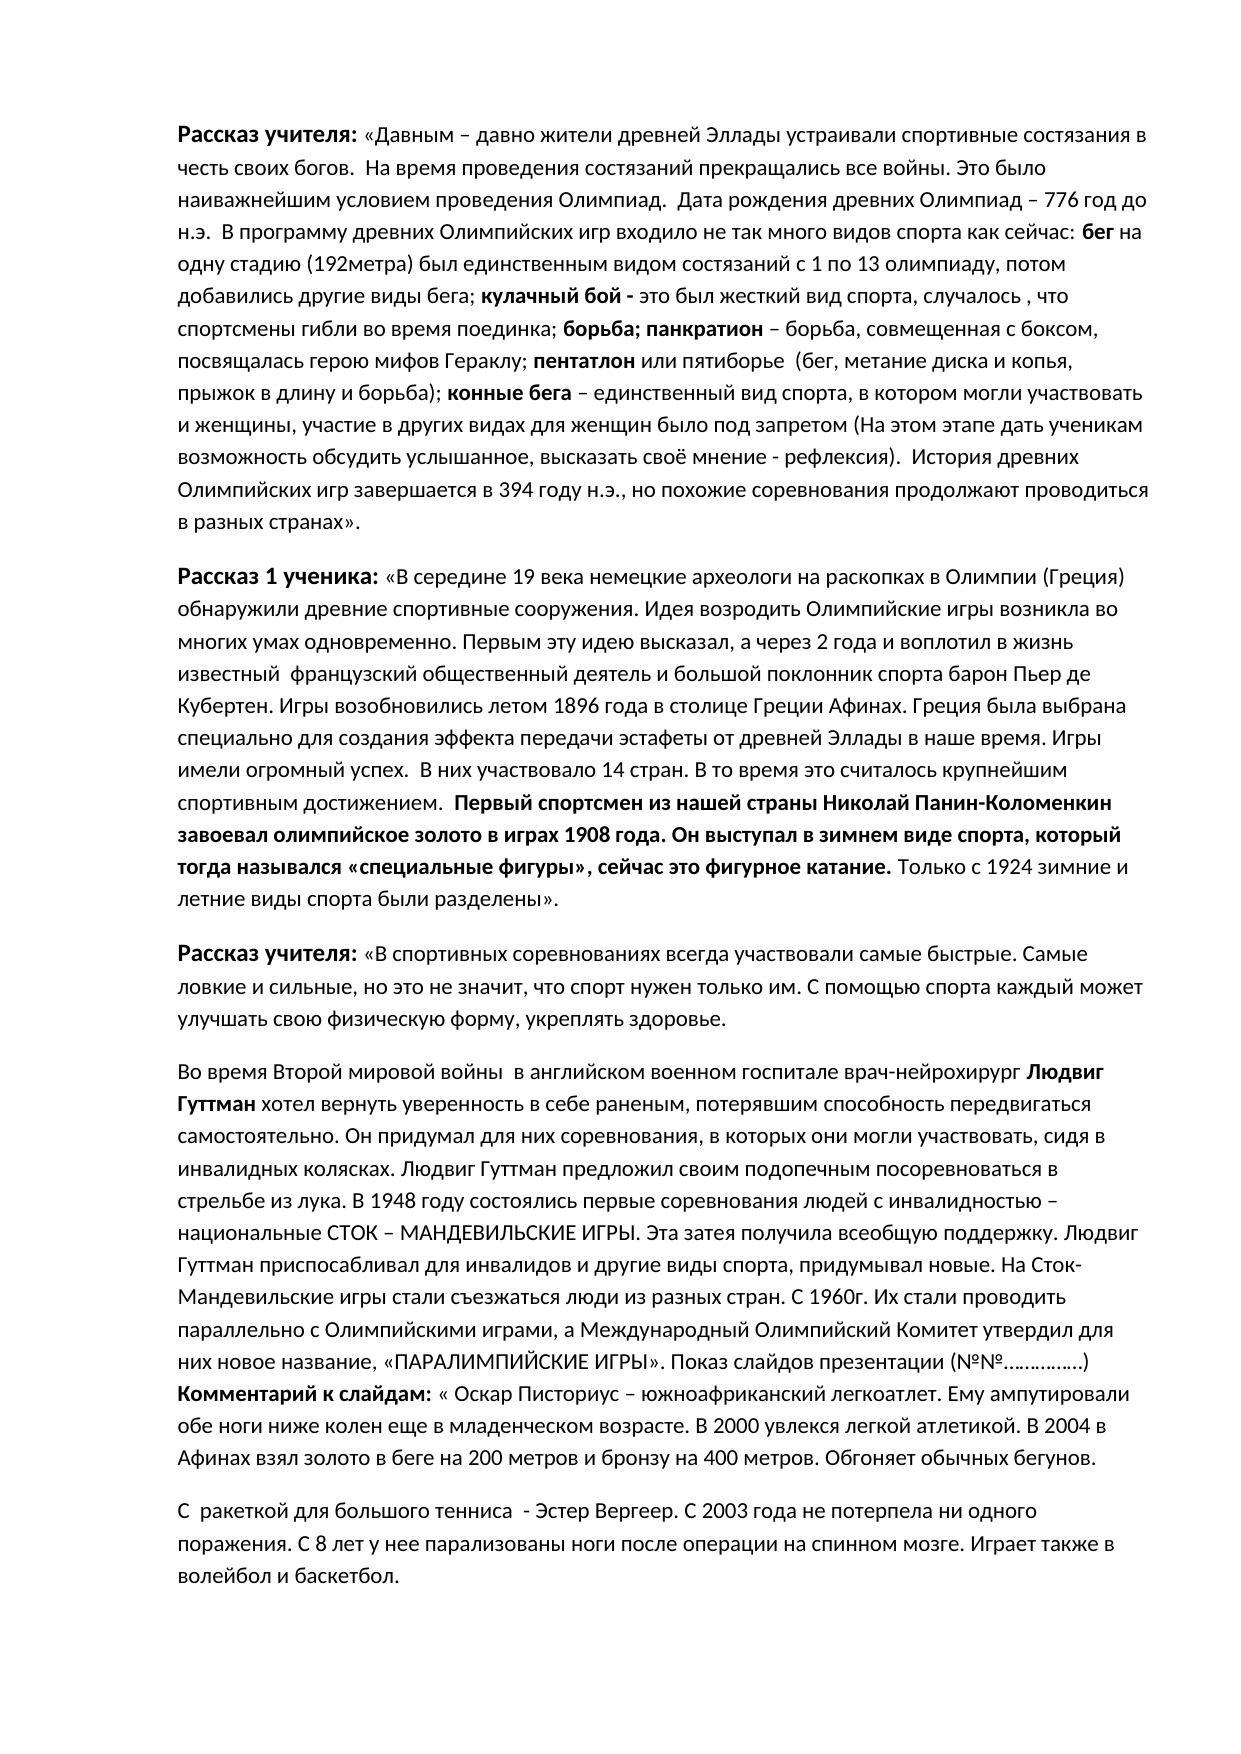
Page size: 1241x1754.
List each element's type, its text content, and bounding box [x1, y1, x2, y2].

text Рассказ 1 ученика: «В середине 19 века немецкие археологи на раскопках в Олимпии (Греция) обнаружили древние спортивные сооружения. Идея возродить Олимпийские игры возникла во многих умах одновременно. Первым эту идею высказал, а через 2 года и воплотил в жизнь известный французский общественный деятель и большой поклонник спорта барон Пьер де Кубертен. Игры возобновились летом 1896 года в столице Греции Афинах. Греция была выбрана специально для создания эффекта передачи эстафеты от древней Эллады в наше время. Игры имели огромный успех. В них участвовало 14 стран. В то время это считалось крупнейшим спортивным достижением. Первый спортсмен из нашей страны Николай Панин-Коломенкин завоевал олимпийское золото в играх 1908 года. Он выступал в зимнем виде спорта, который тогда назывался «специальные фигуры», сейчас это фигурное катание. Только с 1924 зимние и летние виды спорта были разделены». [177, 560, 1152, 912]
text С ракеткой для большого тенниса - Эстер Вергеер. С 2003 года не потерпела ни одного поражения. С 8 лет у нее парализованы ноги после операции на спинном мозге. Играет также в волейбол и баскетбол. [177, 1496, 1152, 1589]
text Рассказ учителя: «Давным – давно жители древней Эллады устраивали спортивные состязания в честь своих богов. На время проведения состязаний прекращались все войны. Это было наиважнейшим условием проведения Олимпиад. Дата рождения древних Олимпиад – 776 год до н.э. В программу древних Олимпийских игр входило не так много видов спорта как сейчас: бег на одну стадию (192метра) был единственным видом состязаний с 1 по 13 олимпиаду, потом добавились другие виды бега; кулачный бой - это был жесткий вид спорта, случалось , что спортсмены гибли во время поединка; борьба; панкратион – борьба, совмещенная с боксом, посвящалась герою мифов Гераклу; пентатлон или пятиборье (бег, метание диска и копья, прыжок в длину и борьба); конные бега – единственный вид спорта, в котором могли участвовать и женщины, участие в других видах для женщин было под запретом (На этом этапе дать ученикам возможность обсудить услышанное, высказать своё мнение - рефлексия). История древних Олимпийских игр завершается в 394 году н.э., но похожие соревнования продолжают проводиться в разных странах». [177, 118, 1152, 535]
text Во время Второй мировой войны в английском военном госпитале врач-нейрохирург Людвиг Гуттман хотел вернуть уверенность в себе раненым, потерявшим способность передвигаться самостоятельно. Он придумал для них соревнования, в которых они могли участвовать, сидя в инвалидных колясках. Людвиг Гуттман предложил своим подопечным посоревноваться в стрельбе из лука. В 1948 году состоялись первые соревнования людей с инвалидностью – национальные СТОК – МАНДЕВИЛЬСКИЕ ИГРЫ. Эта затея получила всеобщую поддержку. Людвиг Гуттман приспосабливал для инвалидов и другие виды спорта, придумывал новые. На Сток-Мандевильские игры стали съезжаться люди из разных стран. С 1960г. Их стали проводить параллельно с Олимпийскими играми, а Международный Олимпийский Комитет утвердил для них новое название, «ПАРАЛИМПИЙСКИЕ ИГРЫ». Показ слайдов презентации (№№……………) Комментарий к слайдам: « Оскар Писториус – южноафриканский легкоатлет. Ему ампутировали обе ноги ниже колен еще в младенческом возрасте. В 2000 увлекся легкой атлетикой. В 2004 в Афинах взял золото в беге на 200 метров и бронзу на 400 метров. Обгоняет обычных бегунов. [177, 1057, 1152, 1471]
text Рассказ учителя: «В спортивных соревнованиях всегда участвовали самые быстрые. Самые ловкие и сильные, но это не значит, что спорт нужен только им. С помощью спорта каждый может улучшать свою физическую форму, укреплять здоровье. [177, 937, 1152, 1032]
